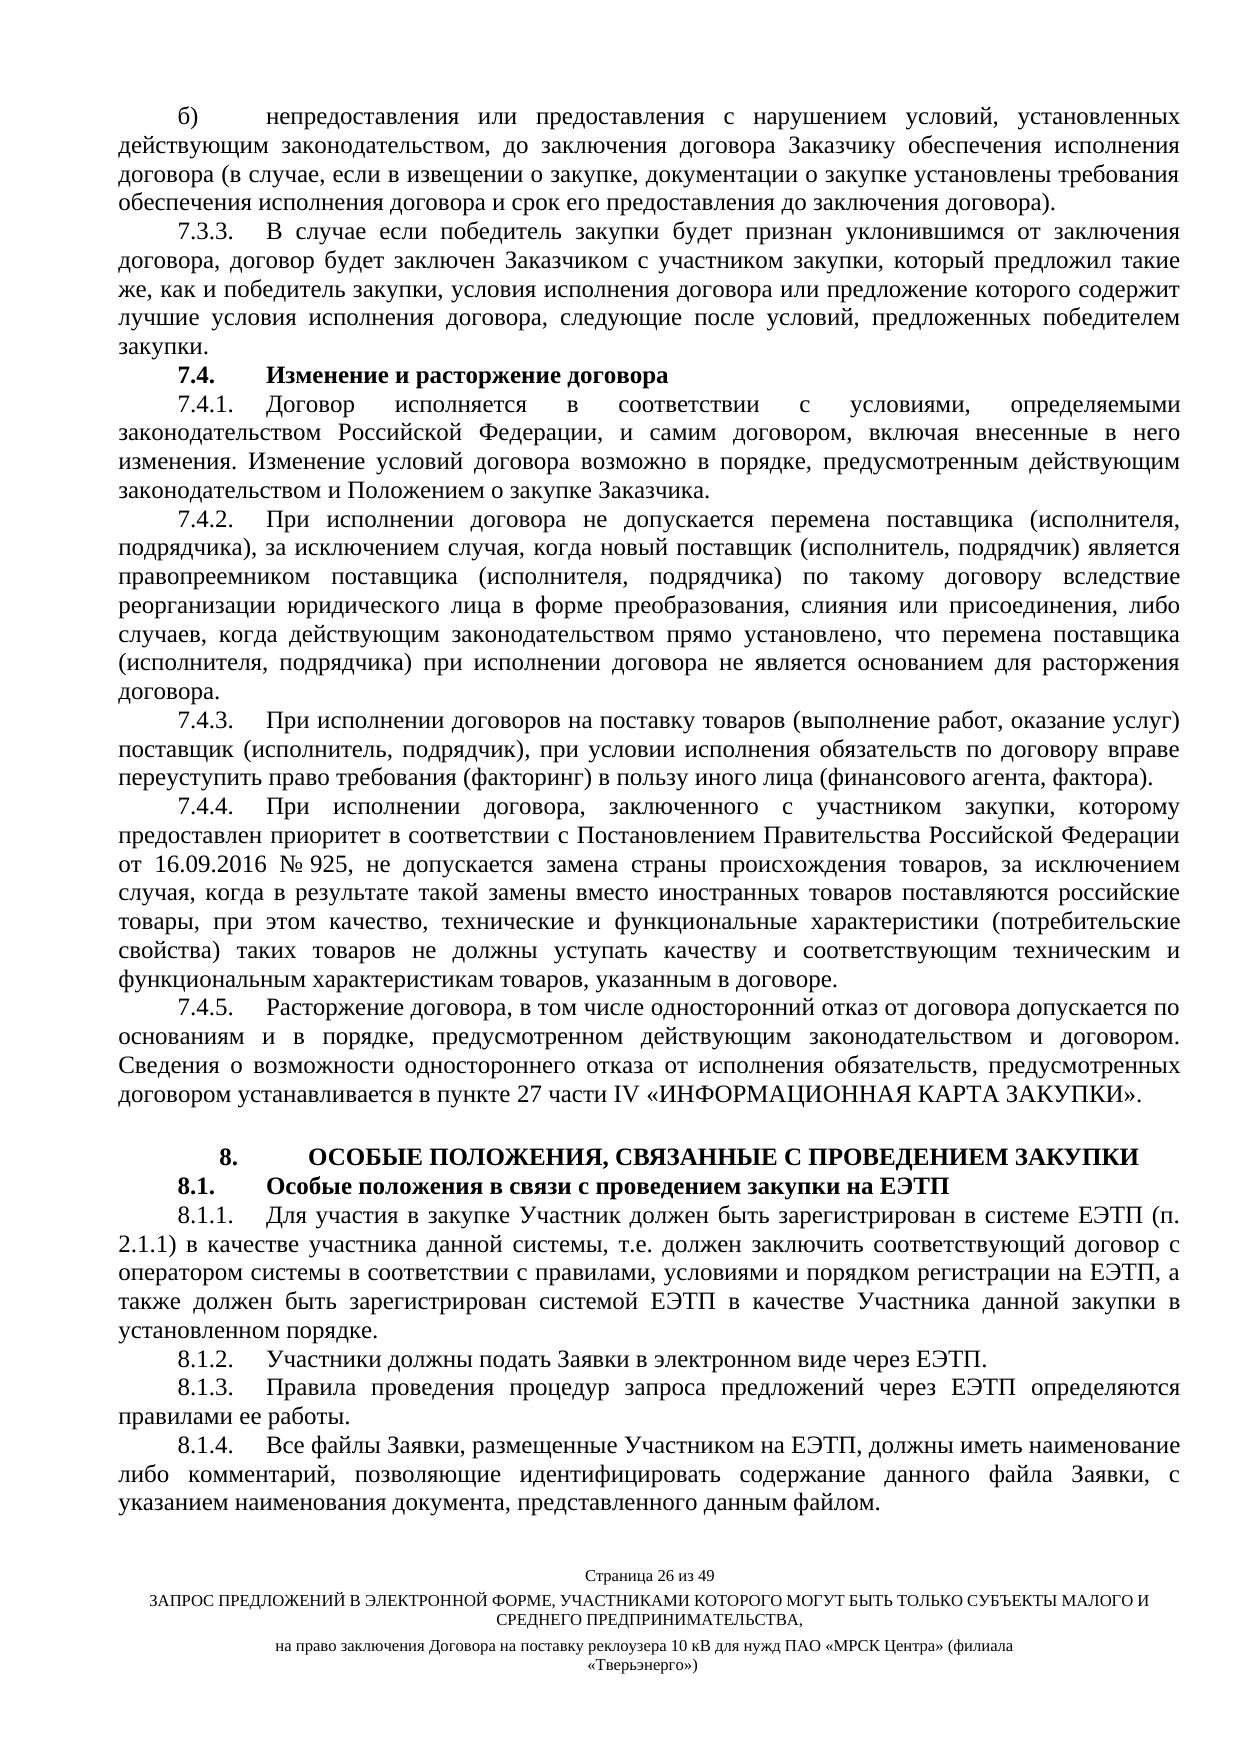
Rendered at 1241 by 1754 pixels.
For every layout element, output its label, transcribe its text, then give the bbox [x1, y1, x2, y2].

subtitle ОСОБЫЕ ПОЛОЖЕНИЯ, СВЯЗАННЫЕ С ПРОВЕДЕНИЕМ ЗАКУПКИ [118, 1142, 1181, 1171]
subtitle Участники должны подать Заявки в электронном виде через ЕЭТП. [118, 1344, 1181, 1372]
subtitle Расторжение договора, в том числе односторонний отказ от договора допускается по основаниям и в порядке, предусмотренном действующим законодательством и договором. Сведения о возможности одностороннего отказа от исполнения обязательств, предусмотренных договором устанавливается в пункте 27 части IV «ИНФОРМАЦИОННАЯ КАРТА ЗАКУПКИ». [118, 992, 1181, 1107]
subtitle Изменение и расторжение договора [118, 360, 1181, 389]
subtitle Правила проведения процедур запроса предложений через ЕЭТП определяются правилами ее работы. [118, 1372, 1181, 1430]
subtitle Особые положения в связи с проведением закупки на ЕЭТП [118, 1171, 1181, 1200]
subtitle Для участия в закупке Участник должен быть зарегистрирован в системе ЕЭТП (п. 2.1.1) в качестве участника данной системы, т.е. должен заключить соответствующий договор с оператором системы в соответствии с правилами, условиями и порядком регистрации на ЕЭТП, а также должен быть зарегистрирован системой ЕЭТП в качестве Участника данной закупки в установленном порядке. [118, 1200, 1181, 1344]
subtitle При исполнении договора, заключенного с участником закупки, которому предоставлен приоритет в соответствии с Постановлением Правительства Российской Федерации от 16.09.2016 № 925, не допускается замена страны происхождения товаров, за исключением случая, когда в результате такой замены вместо иностранных товаров поставляются российские товары, при этом качество, технические и функциональные характеристики (потребительские свойства) таких товаров не должны уступать качеству и соответствующим техническим и функциональным характеристикам товаров, указанным в договоре. [118, 791, 1181, 992]
list непредоставления или предоставления с нарушением условий, установленных действующим законодательством, до заключения договора Заказчику обеспечения исполнения договора (в случае, если в извещении о закупке, документации о закупке установлены требования обеспечения исполнения договора и срок его предоставления до заключения договора). [118, 101, 1181, 216]
subtitle При исполнении договоров на поставку товаров (выполнение работ, оказание услуг) поставщик (исполнитель, подрядчик), при условии исполнения обязательств по договору вправе переуступить право требования (факторинг) в пользу иного лица (финансового агента, фактора). [118, 705, 1181, 791]
subtitle Договор исполняется в соответствии с условиями, определяемыми законодательством Российской Федерации, и самим договором, включая внесенные в него изменения. Изменение условий договора возможно в порядке, предусмотренным действующим законодательством и Положением о закупке Заказчика. [118, 389, 1181, 504]
subtitle Все файлы Заявки, размещенные Участником на ЕЭТП, должны иметь наименование либо комментарий, позволяющие идентифицировать содержание данного файла Заявки, с указанием наименования документа, представленного данным файлом. [118, 1430, 1181, 1516]
subtitle При исполнении договора не допускается перемена поставщика (исполнителя, подрядчика), за исключением случая, когда новый поставщик (исполнитель, подрядчик) является правопреемником поставщика (исполнителя, подрядчика) по такому договору вследствие реорганизации юридического лица в форме преобразования, слияния или присоединения, либо случаев, когда действующим законодательством прямо установлено, что перемена поставщика (исполнителя, подрядчика) при исполнении договора не является основанием для расторжения договора. [118, 504, 1181, 705]
list В случае если победитель закупки будет признан уклонившимся от заключения договора, договор будет заключен Заказчиком с участником закупки, который предложил такие же, как и победитель закупки, условия исполнения договора или предложение которого содержит лучшие условия исполнения договора, следующие после условий, предложенных победителем закупки. [118, 216, 1181, 360]
